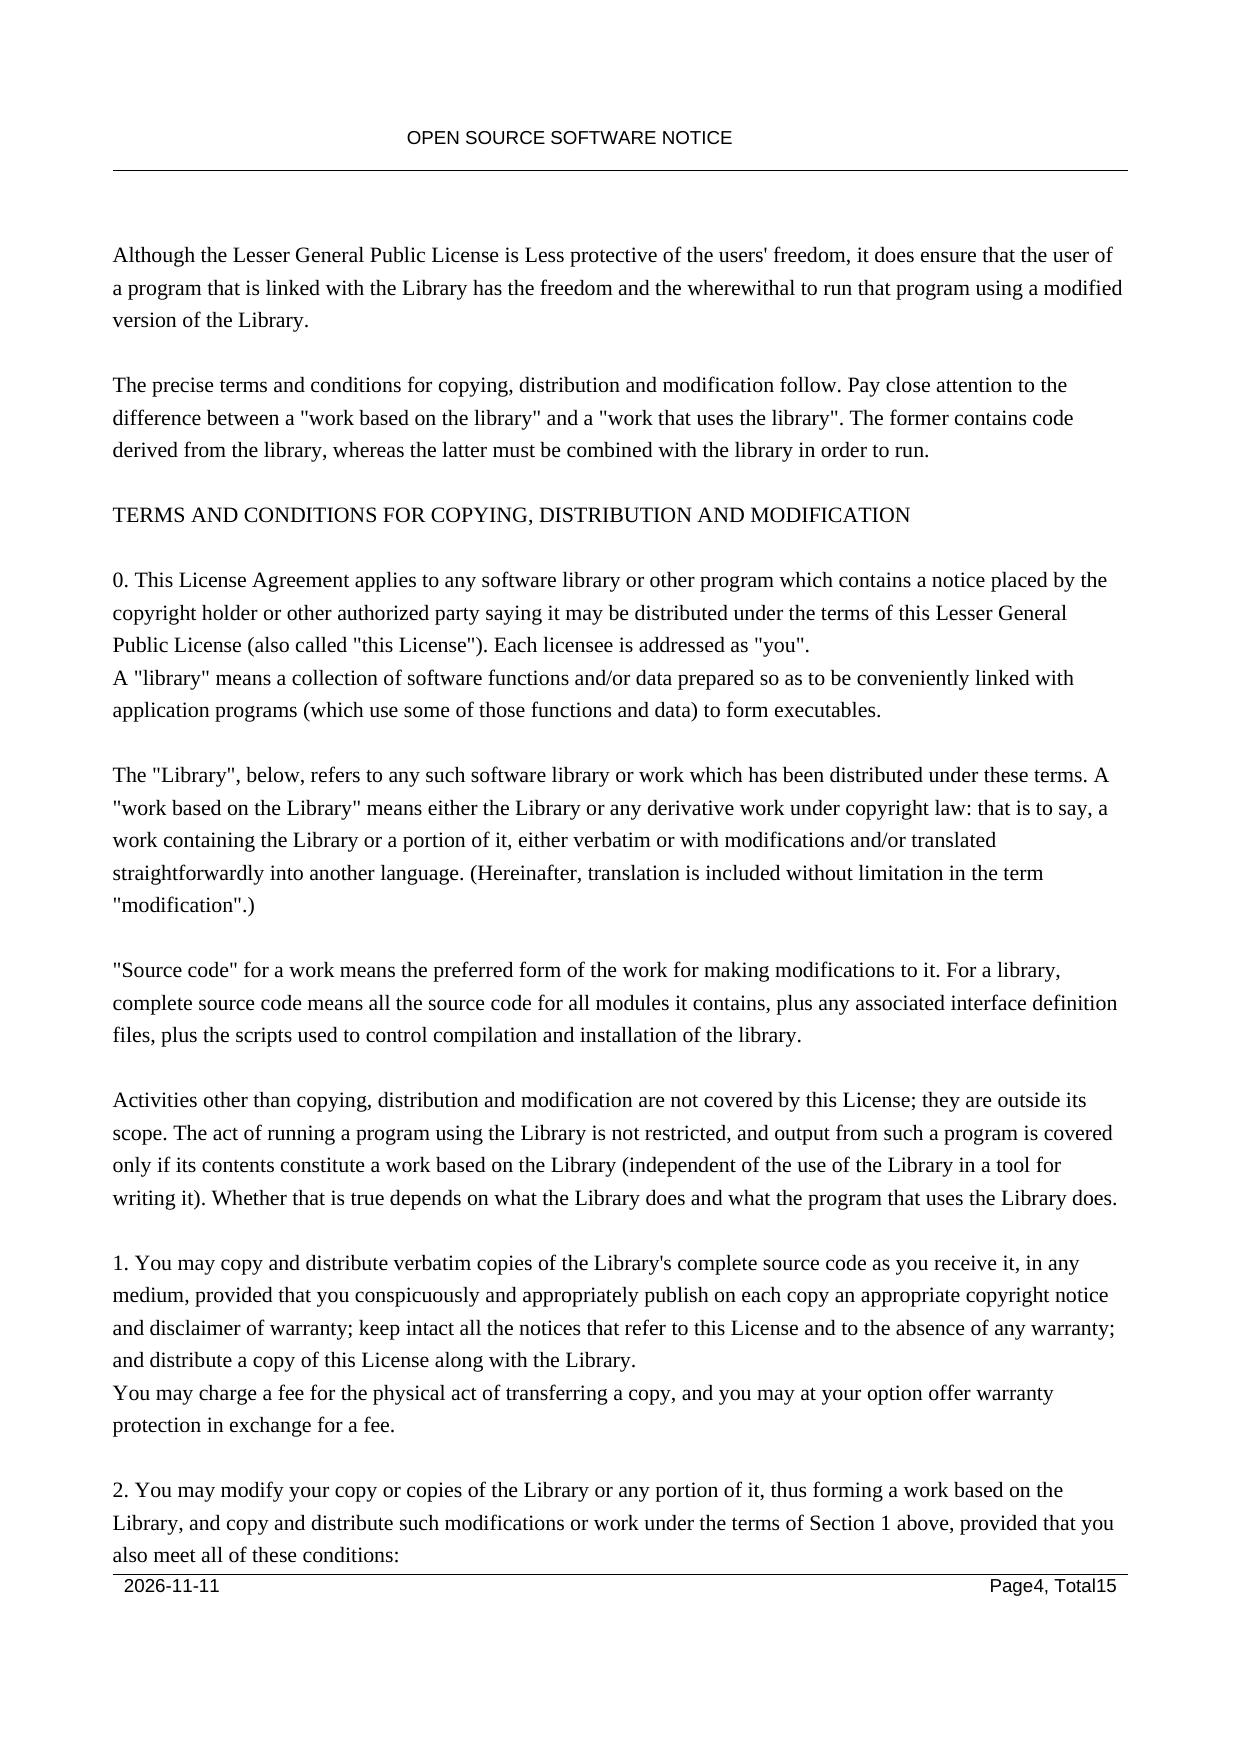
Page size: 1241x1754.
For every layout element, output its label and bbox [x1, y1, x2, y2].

text [112, 206, 1128, 1571]
